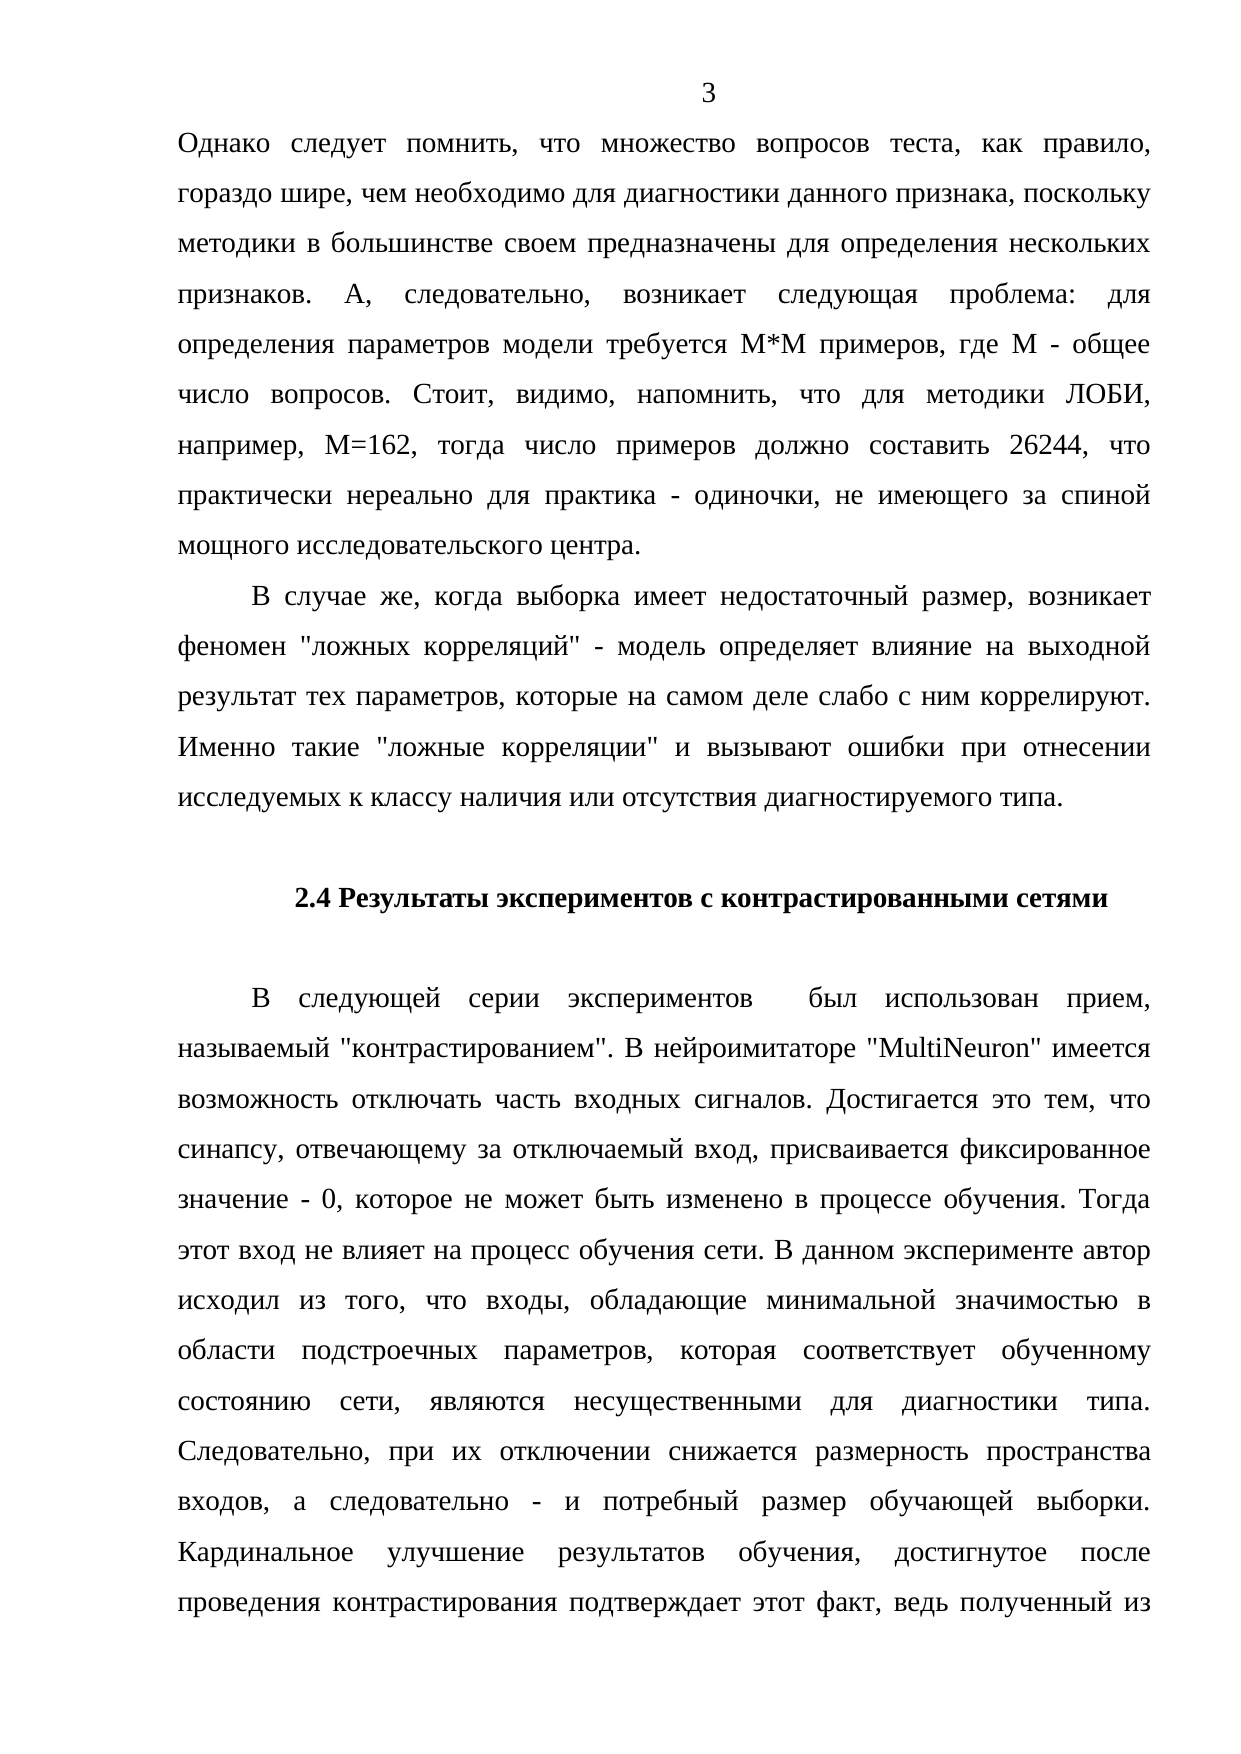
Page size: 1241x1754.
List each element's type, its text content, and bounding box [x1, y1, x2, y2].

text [177, 981, 1152, 1618]
text В случае же, когда выборка имеет недостаточный размер, возникает феномен "ложных корреляций" - модель определяет влияние на выходной результат тех параметров, которые на самом деле слабо с ним коррелируют. Именно такие "ложные корреляции" и вызывают ошибки при отнесении исследуемых к классу наличия или отсутствия диагностируемого типа. [177, 578, 1152, 813]
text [177, 125, 1152, 561]
subtitle 2.4 Результаты экспериментов с контрастированными сетями [177, 880, 1152, 913]
